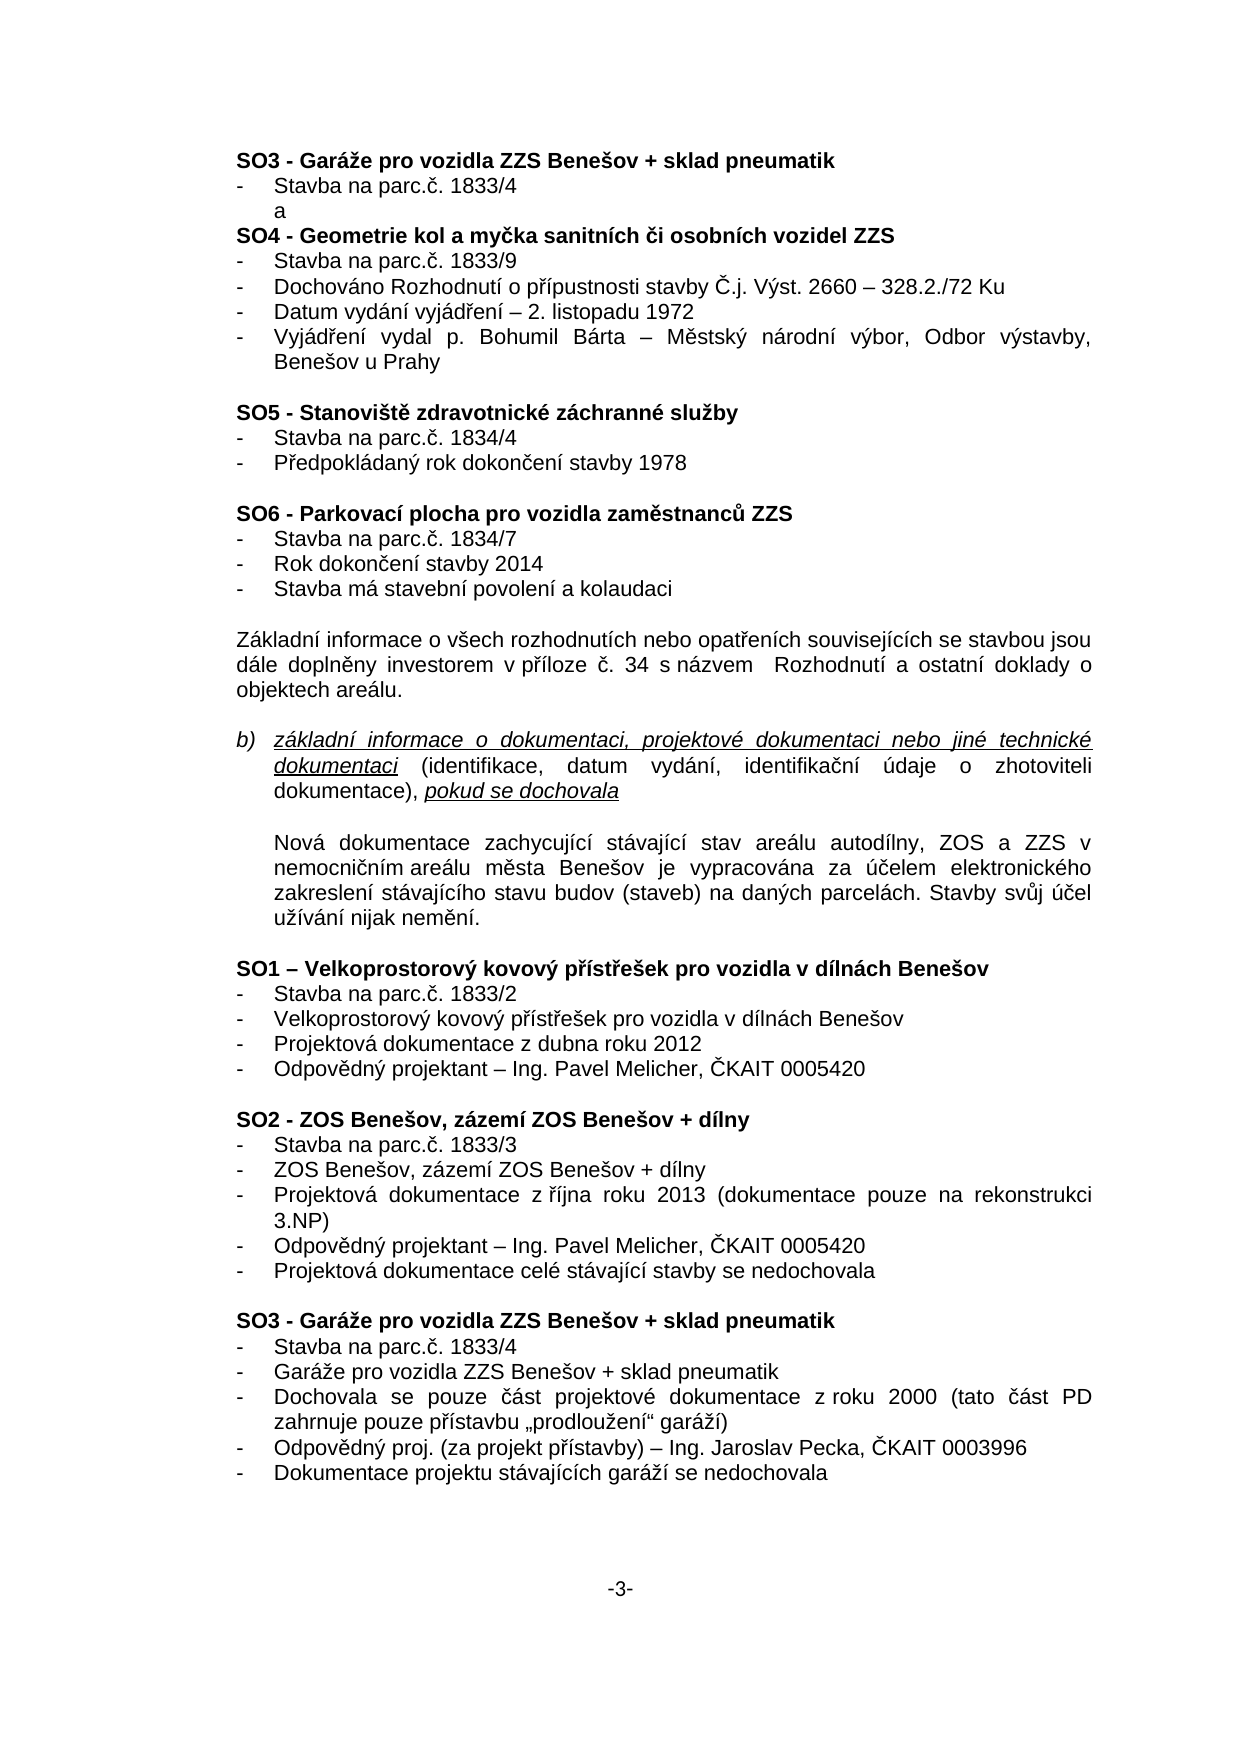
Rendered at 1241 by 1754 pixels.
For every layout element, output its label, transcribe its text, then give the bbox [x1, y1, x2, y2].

list Projektová dokumentace z dubna roku 2012 [236, 1031, 1093, 1056]
text Nová dokumentace zachycující stávající stav areálu autodílny, ZOS a ZZS v nemocničním areálu města Benešov je vypracována za účelem elektronického zakreslení stávajícího stavu budov (staveb) na daných parcelách. Stavby svůj účel užívání nijak nemění. [274, 829, 1093, 930]
list Garáže pro vozidla ZZS Benešov + sklad pneumatik [236, 1359, 1093, 1384]
list Dochovala se pouze část projektové dokumentace z roku 2000 (tato část PD zahrnuje pouze přístavbu „prodloužení“ garáží) [236, 1384, 1093, 1434]
list Velkoprostorový kovový přístřešek pro vozidla v dílnách Benešov [236, 1006, 1093, 1031]
list Stavba má stavební povolení a kolaudaci [236, 576, 1093, 601]
list Stavba na parc.č. 1833/2 [236, 981, 1093, 1006]
list Vyjádření vydal p. Bohumil Bárta – Městský národní výbor, Odbor výstavby, Benešov u Prahy [236, 324, 1093, 374]
list Projektová dokumentace z října roku 2013 (dokumentace pouze na rekonstrukci 3.NP) [236, 1182, 1093, 1233]
list Rok dokončení stavby 2014 [236, 551, 1093, 576]
list Odpovědný proj. (za projekt přístavby) – Ing. Jaroslav Pecka, ČKAIT 0003996 [236, 1434, 1093, 1459]
list Stavba na parc.č. 1833/3 [236, 1132, 1093, 1157]
list Odpovědný projektant – Ing. Pavel Melicher, ČKAIT 0005420 [236, 1056, 1093, 1081]
text a [274, 198, 1093, 223]
list Stavba na parc.č. 1833/9 [236, 248, 1093, 274]
text SO3 - Garáže pro vozidla ZZS Benešov + sklad pneumatik [236, 148, 1093, 173]
list Stavba na parc.č. 1834/4 [236, 425, 1093, 450]
text SO3 - Garáže pro vozidla ZZS Benešov + sklad pneumatik [236, 1308, 1093, 1333]
list Stavba na parc.č. 1833/4 [236, 1333, 1093, 1359]
list Projektová dokumentace celé stávající stavby se nedochovala [236, 1258, 1093, 1283]
text SO4 - Geometrie kol a myčka sanitních či osobních vozidel ZZS [236, 223, 1093, 248]
text Základní informace o všech rozhodnutích nebo opatřeních souvisejících se stavbou jsou dále doplněny investorem v příloze č. 34 s názvem Rozhodnutí a ostatní doklady o objektech areálu. [236, 627, 1093, 702]
list Předpokládaný rok dokončení stavby 1978 [236, 450, 1093, 475]
list Odpovědný projektant – Ing. Pavel Melicher, ČKAIT 0005420 [236, 1233, 1093, 1258]
text SO6 - Parkovací plocha pro vozidla zaměstnanců ZZS [236, 501, 1093, 526]
list Stavba na parc.č. 1833/4 [236, 173, 1093, 198]
list Stavba na parc.č. 1834/7 [236, 526, 1093, 551]
list Datum vydání vyjádření – 2. listopadu 1972 [236, 299, 1093, 324]
list Dochováno Rozhodnutí o přípustnosti stavby Č.j. Výst. 2660 – 328.2./72 Ku [236, 274, 1093, 299]
list ZOS Benešov, zázemí ZOS Benešov + dílny [236, 1157, 1093, 1182]
text SO1 – Velkoprostorový kovový přístřešek pro vozidla v dílnách Benešov [236, 955, 1093, 981]
text SO2 - ZOS Benešov, zázemí ZOS Benešov + dílny [236, 1107, 1093, 1132]
list Dokumentace projektu stávajících garáží se nedochovala [236, 1459, 1093, 1485]
subtitle základní informace o dokumentaci, projektové dokumentaci nebo jiné technické dokumentaci (identifikace, datum vydání, identifikační údaje o zhotoviteli dokumentace), pokud se dochovala [236, 727, 1093, 803]
text SO5 - Stanoviště zdravotnické záchranné služby [236, 400, 1093, 425]
